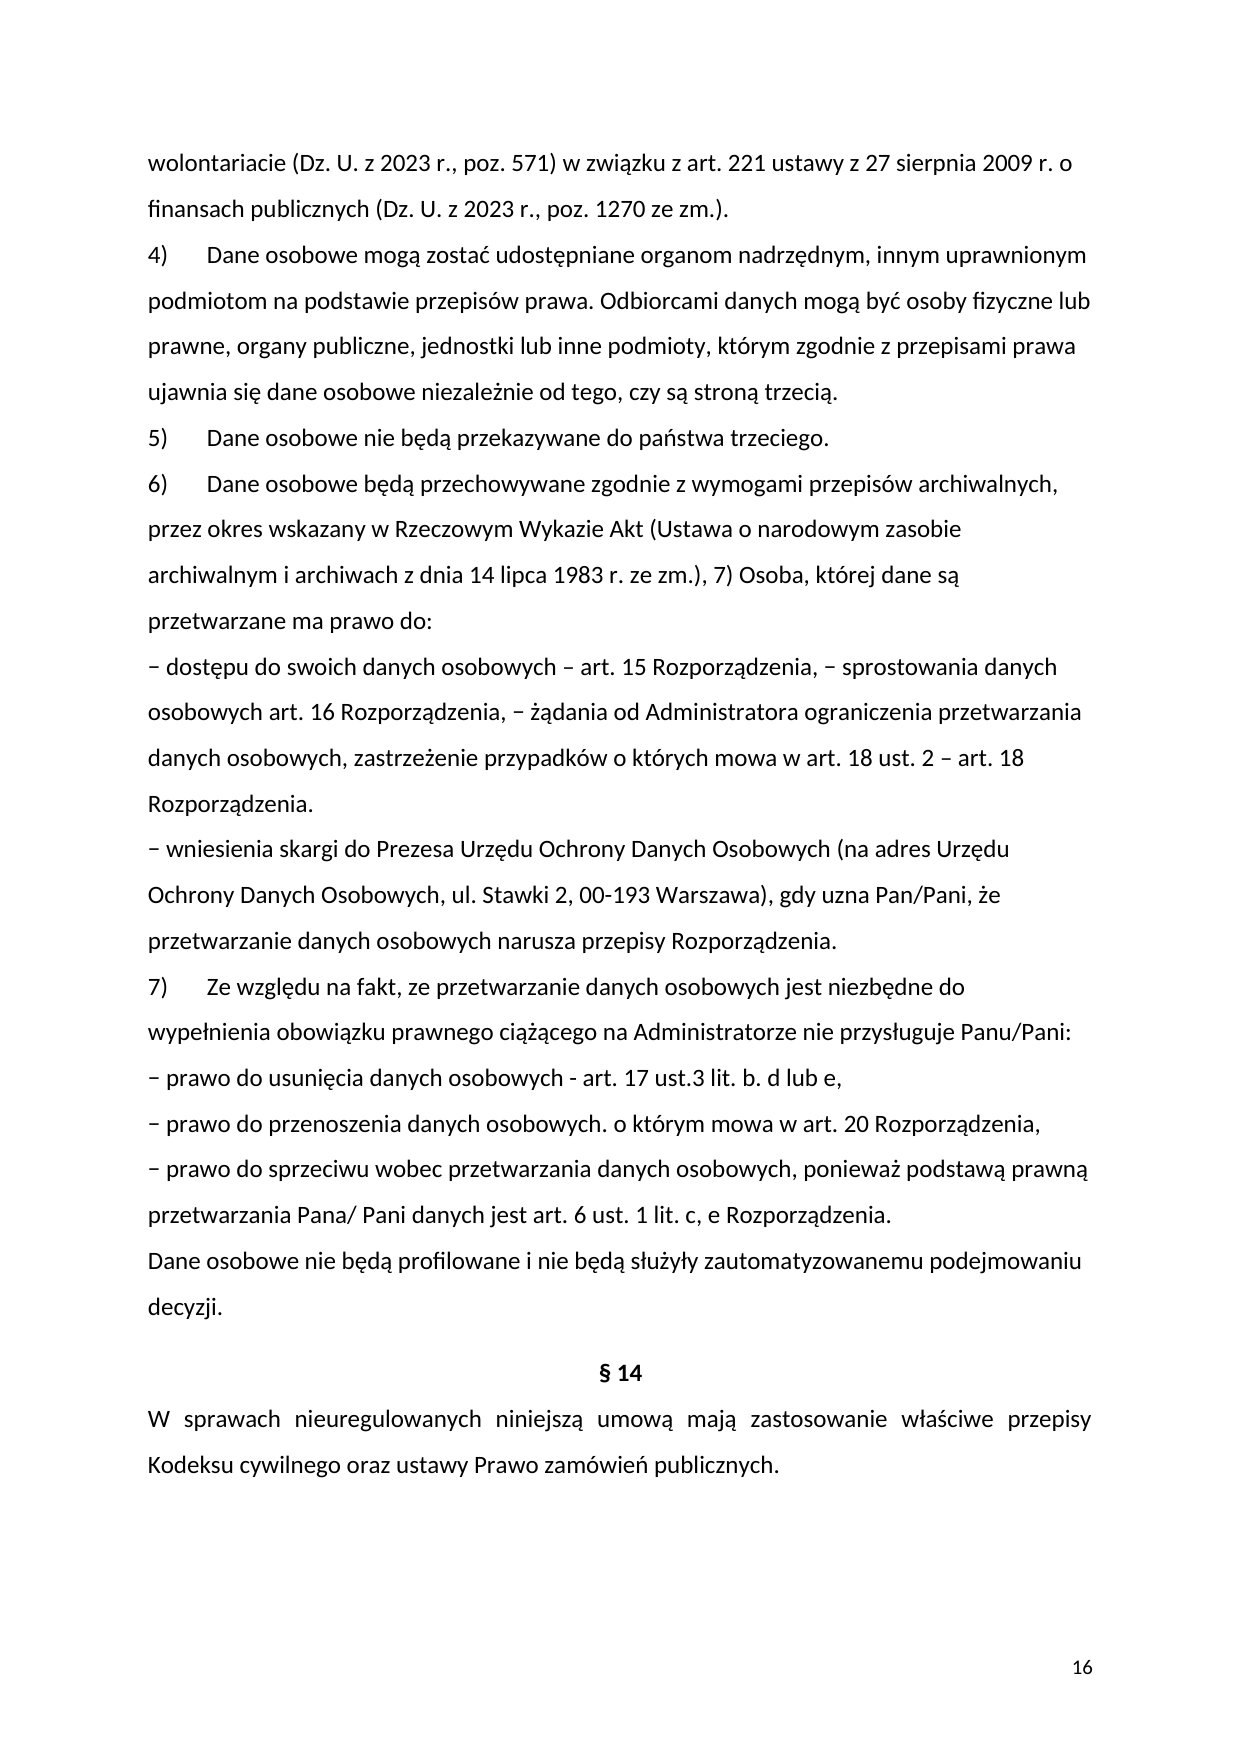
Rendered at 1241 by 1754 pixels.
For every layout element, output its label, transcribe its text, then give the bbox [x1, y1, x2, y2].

text 7) Ze względu na fakt, ze przetwarzanie danych osobowych jest niezbędne do wypełnienia obowiązku prawnego ciążącego na Administratorze nie przysługuje Panu/Pani: [148, 971, 1093, 1047]
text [148, 148, 1093, 224]
text 4) Dane osobowe mogą zostać udostępniane organom nadrzędnym, innym uprawnionym podmiotom na podstawie przepisów prawa. Odbiorcami danych mogą być osoby fizyczne lub prawne, organy publiczne, jednostki lub inne podmioty, którym zgodnie z przepisami prawa ujawnia się dane osobowe niezależnie od tego, czy są stroną trzecią. [148, 239, 1093, 407]
text § 14 [148, 1357, 1093, 1388]
text − prawo do usunięcia danych osobowych - art. 17 ust.3 lit. b. d lub e, [148, 1062, 1093, 1093]
text 5) Dane osobowe nie będą przekazywane do państwa trzeciego. [148, 422, 1093, 452]
text W sprawach nieuregulowanych niniejszą umową mają zastosowanie właściwe przepisy Kodeksu cywilnego oraz ustawy Prawo zamówień publicznych. [148, 1403, 1093, 1479]
text − dostępu do swoich danych osobowych – art. 15 Rozporządzenia, − sprostowania danych osobowych art. 16 Rozporządzenia, − żądania od Administratora ograniczenia przetwarzania danych osobowych, zastrzeżenie przypadków o których mowa w art. 18 ust. 2 – art. 18 Rozporządzenia. [148, 651, 1093, 818]
text − wniesienia skargi do Prezesa Urzędu Ochrony Danych Osobowych (na adres Urzędu Ochrony Danych Osobowych, ul. Stawki 2, 00-193 Warszawa), gdy uzna Pan/Pani, że przetwarzanie danych osobowych narusza przepisy Rozporządzenia. [148, 833, 1093, 956]
text − prawo do przenoszenia danych osobowych. o którym mowa w art. 20 Rozporządzenia, [148, 1108, 1093, 1138]
text − prawo do sprzeciwu wobec przetwarzania danych osobowych, ponieważ podstawą prawną przetwarzania Pana/ Pani danych jest art. 6 ust. 1 lit. c, e Rozporządzenia. [148, 1154, 1093, 1230]
text 6) Dane osobowe będą przechowywane zgodnie z wymogami przepisów archiwalnych, przez okres wskazany w Rzeczowym Wykazie Akt (Ustawa o narodowym zasobie archiwalnym i archiwach z dnia 14 lipca 1983 r. ze zm.), 7) Osoba, której dane są przetwarzane ma prawo do: [148, 468, 1093, 635]
text Dane osobowe nie będą profilowane i nie będą służyły zautomatyzowanemu podejmowaniu decyzji. [148, 1245, 1093, 1321]
